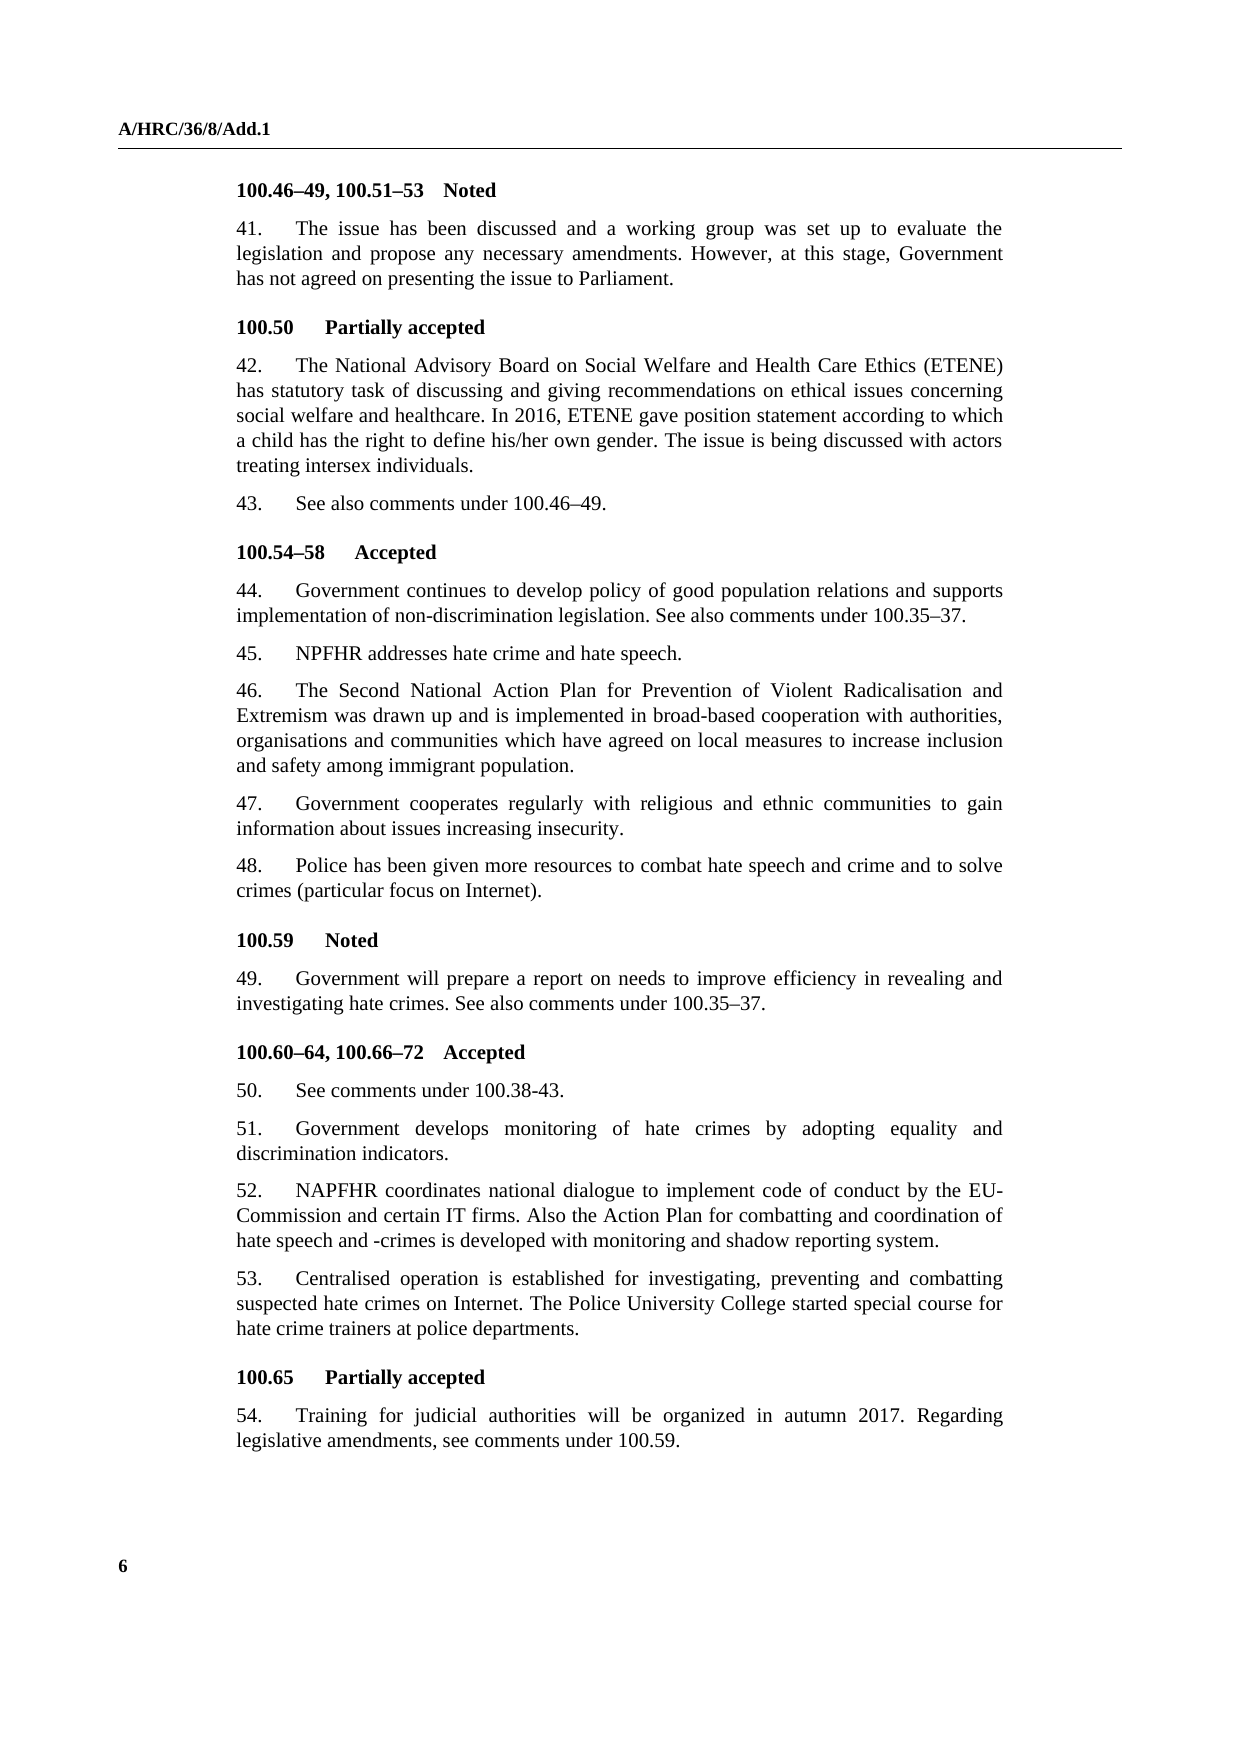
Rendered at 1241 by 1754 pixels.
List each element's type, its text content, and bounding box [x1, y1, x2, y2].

text 52. NAPFHR coordinates national dialogue to implement code of conduct by the EU- Commission and certain IT firms. Also the Action Plan for combatting and coordination of hate speech and -crimes is developed with monitoring and shadow reporting system. [236, 1177, 1004, 1252]
text 50. See comments under 100.38-43. [236, 1077, 1004, 1102]
text 46. The Second National Action Plan for Prevention of Violent Radicalisation and Extremism was drawn up and is implemented in broad-based cooperation with authorities, organisations and communities which have agreed on local measures to increase inclusion and safety among immigrant population. [236, 677, 1004, 777]
text 51. Government develops monitoring of hate crimes by adopting equality and discrimination indicators. [236, 1115, 1004, 1165]
text 54. Training for judicial authorities will be organized in autumn 2017. Regarding legislative amendments, see comments under 100.59. [236, 1402, 1004, 1452]
text 100.46–49, 100.51–53 Noted [118, 177, 1004, 202]
text 42. The National Advisory Board on Social Welfare and Health Care Ethics (ETENE) has statutory task of discussing and giving recommendations on ethical issues concerning social welfare and healthcare. In 2016, ETENE gave position statement according to which a child has the right to define his/her own gender. The issue is being discussed with actors treating intersex individuals. [236, 352, 1004, 477]
text 100.60–64, 100.66–72 Accepted [118, 1040, 1004, 1065]
text 43. See also comments under 100.46–49. [236, 490, 1004, 515]
text 41. The issue has been discussed and a working group was set up to evaluate the legislation and propose any necessary amendments. However, at this stage, Government has not agreed on presenting the issue to Parliament. [236, 215, 1004, 290]
text 48. Police has been given more resources to combat hate speech and crime and to solve crimes (particular focus on Internet). [236, 852, 1004, 902]
text 44. Government continues to develop policy of good population relations and supports implementation of non-discrimination legislation. See also comments under 100.35–37. [236, 577, 1004, 627]
text 47. Government cooperates regularly with religious and ethnic communities to gain information about issues increasing insecurity. [236, 790, 1004, 840]
text 100.59 Noted [118, 927, 1004, 952]
text 45. NPFHR addresses hate crime and hate speech. [236, 640, 1004, 665]
text 53. Centralised operation is established for investigating, preventing and combatting suspected hate crimes on Internet. The Police University College started special course for hate crime trainers at police departments. [236, 1265, 1004, 1340]
text 100.54–58 Accepted [118, 540, 1004, 565]
text 100.50 Partially accepted [118, 315, 1004, 340]
text 100.65 Partially accepted [118, 1365, 1004, 1390]
text 49. Government will prepare a report on needs to improve efficiency in revealing and investigating hate crimes. See also comments under 100.35–37. [236, 965, 1004, 1015]
